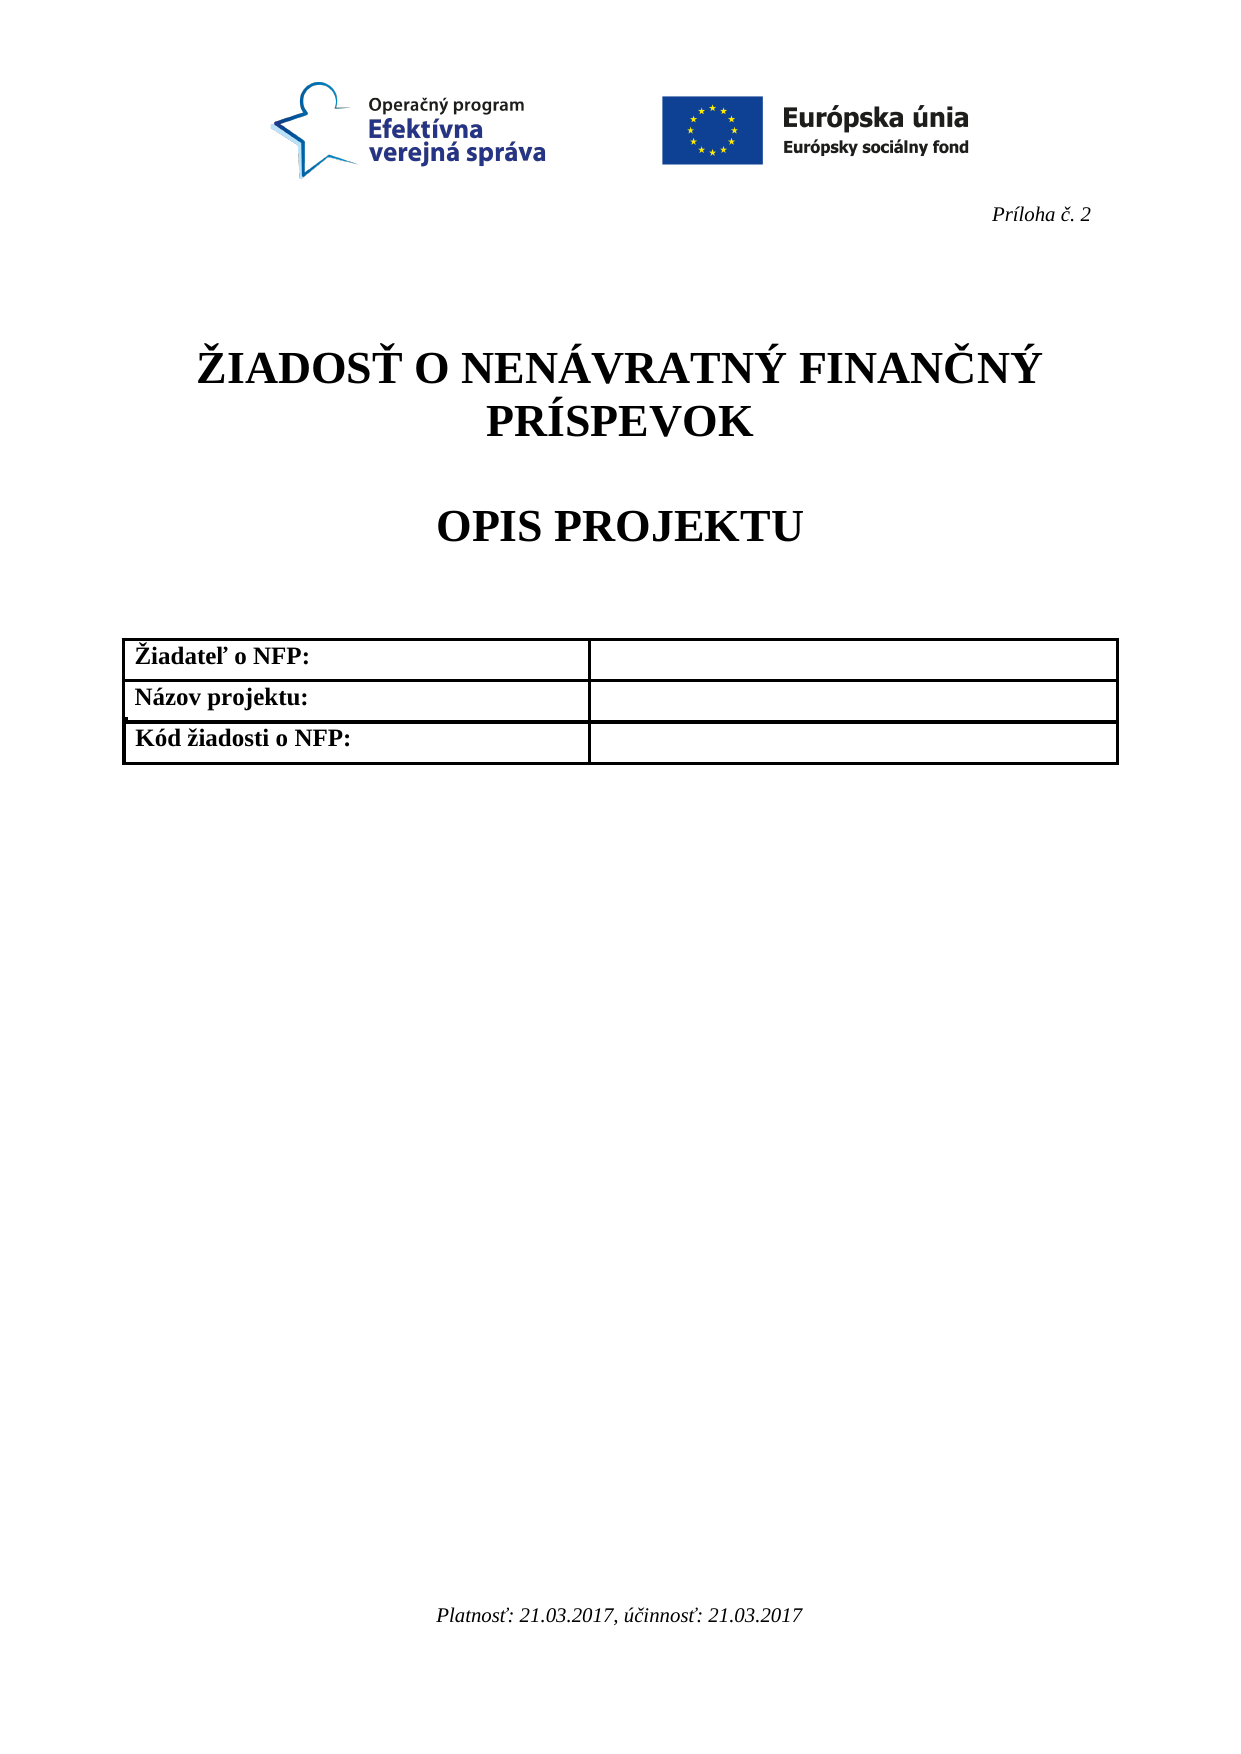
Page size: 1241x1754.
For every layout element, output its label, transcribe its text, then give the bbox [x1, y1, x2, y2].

table_cell [591, 724, 1116, 762]
picture [245, 73, 995, 202]
table_cell Kód žiadosti o NFP: [126, 724, 588, 762]
table_header Žiadateľ o NFP: [125, 641, 588, 679]
table_header ŽIADOSŤ O NENÁVRATNÝ FINANČNÝ PRÍSPEVOK Opis projektu [148, 341, 1093, 551]
table_cell [591, 682, 1116, 720]
table_header [591, 641, 1116, 679]
table_cell Názov projektu: [125, 682, 588, 720]
